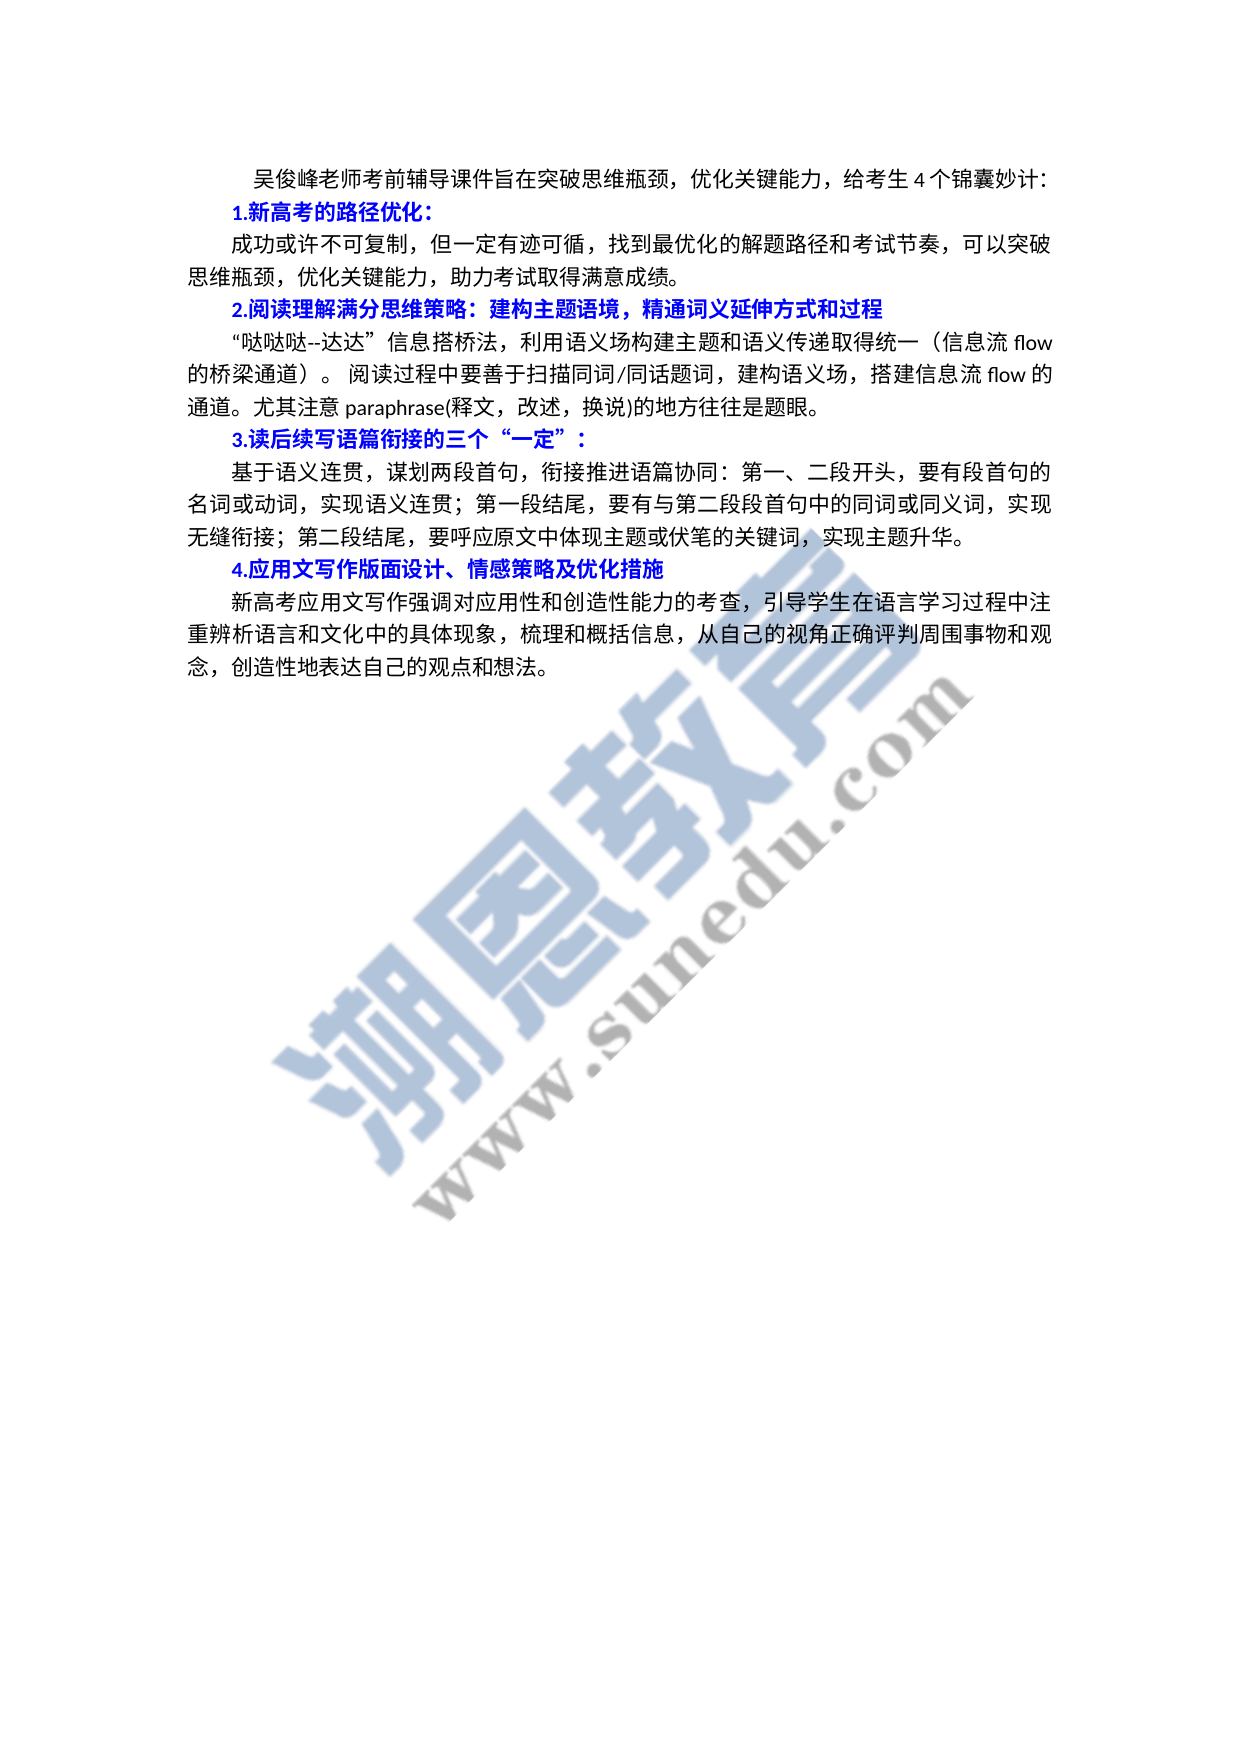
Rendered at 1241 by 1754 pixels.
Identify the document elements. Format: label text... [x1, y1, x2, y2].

text “哒哒哒--达达”信息搭桥法，利用语义场构建主题和语义传递取得统一（信息流flow的桥梁通道）。 阅读过程中要善于扫描同词/同话题词，建构语义场，搭建信息流flow的通道。尤其注意paraphrase(释文，改述，换说)的地方往往是题眼。 [187, 324, 1053, 422]
text 新高考应用文写作强调对应用性和创造性能力的考查，引导学生在语言学习过程中注重辨析语言和文化中的具体现象，梳理和概括信息，从自己的视角正确评判周围事物和观念，创造性地表达自己的观点和想法。 [187, 584, 1053, 682]
text 1.新高考的路径优化： [187, 194, 1053, 227]
text 成功或许不可复制，但一定有迹可循，找到最优化的解题路径和考试节奏，可以突破思维瓶颈，优化关键能力，助力考试取得满意成绩。 [187, 227, 1053, 292]
text 吴俊峰老师考前辅导课件旨在突破思维瓶颈，优化关键能力，给考生4个锦囊妙计： [187, 162, 1053, 194]
text 4.应用文写作版面设计、情感策略及优化措施 [187, 552, 1053, 584]
text 基于语义连贯，谋划两段首句，衔接推进语篇协同：第一、二段开头，要有段首句的名词或动词，实现语义连贯；第一段结尾，要有与第二段段首句中的同词或同义词，实现无缝衔接；第二段结尾，要呼应原文中体现主题或伏笔的关键词，实现主题升华。 [187, 454, 1053, 552]
text 2.阅读理解满分思维策略：建构主题语境，精通词义延伸方式和过程 [187, 292, 1053, 324]
picture [187, 682, 1053, 1489]
text 3.读后续写语篇衔接的三个“一定”： [187, 422, 1053, 454]
